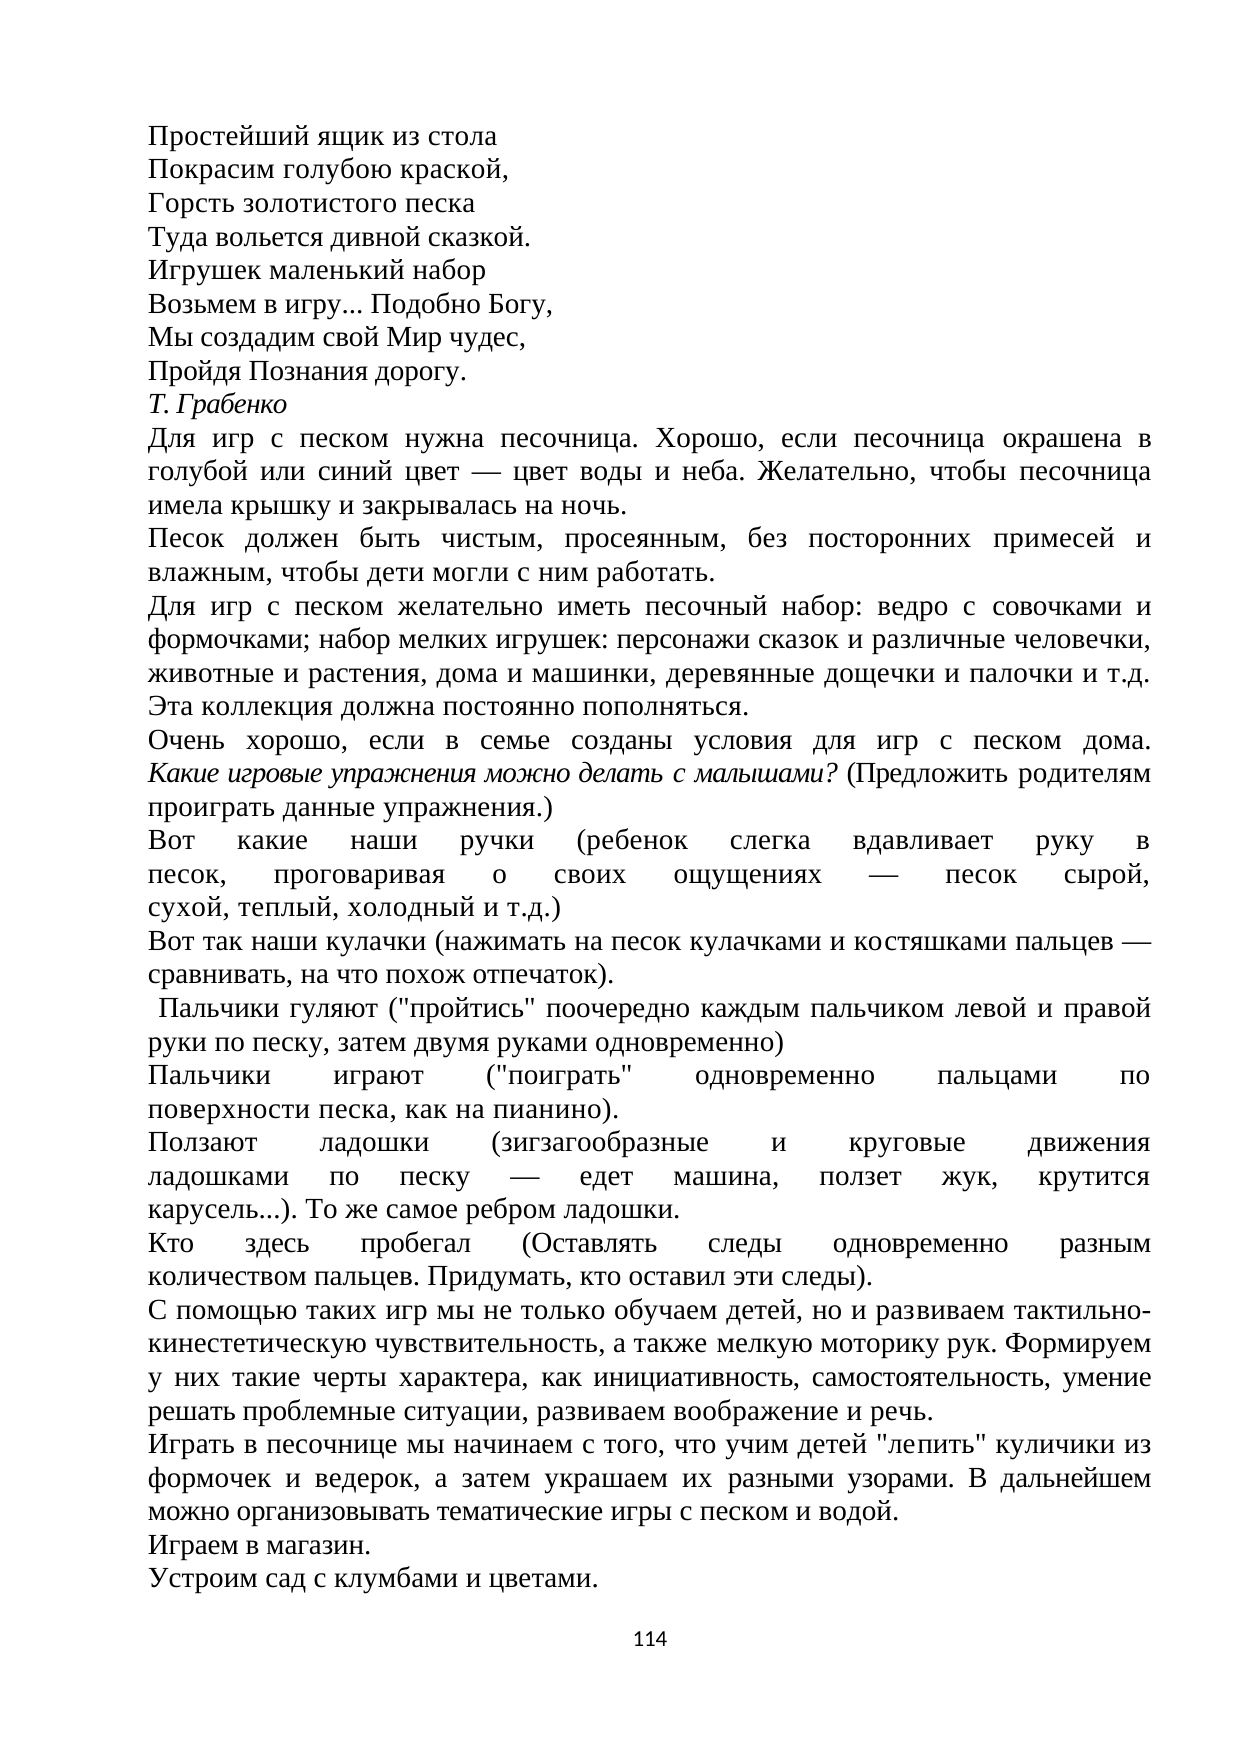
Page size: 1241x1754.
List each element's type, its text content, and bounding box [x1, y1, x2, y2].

text Простейший ящик из стола [148, 118, 1152, 152]
text Ползают ладошки (зигзагообразные и круговые движения ладошками по песку — едет машина, ползет жук, крутится карусель...). То же самое ребром ладошки. [148, 1124, 1152, 1225]
text Играем в магазин. [148, 1527, 1152, 1560]
text Вот так наши кулачки (нажимать на песок кулачками и костяшками пальцев — сравнивать, на что похож отпечаток). [148, 923, 1152, 990]
text Покрасим голубою краской, [148, 152, 1152, 185]
text Вот какие наши ручки (ребенок слегка вдавливает руку в песок, проговаривая о своих ощущениях — песок сырой, сухой, теплый, холодный и т.д.) [148, 822, 1152, 923]
text Игрушек маленький набор [148, 252, 1152, 286]
text Для игр с песком желательно иметь песочный набор: ведро с совочками и формочками; набор мелких игрушек: персонажи сказок и различные человечки, животные и растения, дома и машинки, деревянные дощечки и палочки и т.д. Эта коллекция должна постоянно пополняться. [148, 588, 1152, 722]
text Устроим сад с клумбами и цветами. [148, 1560, 1152, 1594]
text Пройдя Познания дорогу. [148, 353, 1152, 386]
text Играть в песочнице мы начинаем с того, что учим детей "лепить" куличики из формочек и ведерок, а затем украшаем их разными узорами. В дальнейшем можно организовывать тематические игры с песком и водой. [148, 1426, 1152, 1527]
text Пальчики играют ("поиграть" одновременно пальцами по поверхности песка, как на пианино). [148, 1057, 1152, 1124]
text Возьмем в игру... Подобно Богу, [148, 286, 1152, 319]
text Очень хорошо, если в семье созданы условия для игр с песком дома. Какие игровые упражнения можно делать с малышами? (Предложить родителям проиграть данные упражнения.) [148, 722, 1152, 822]
text С помощью таких игр мы не только обучаем детей, но и развиваем тактильно-кинестетическую чувствительность, а также мелкую моторику рук. Формируем у них такие черты характера, как инициативность, самостоятельность, умение решать проблемные ситуации, развиваем воображение и речь. [148, 1292, 1152, 1426]
text Т. Грабенко [148, 386, 1152, 420]
text Песок должен быть чистым, просеянным, без посторонних примесей и влажным, чтобы дети могли с ним работать. [148, 521, 1152, 588]
text Горсть золотистого песка [148, 185, 1152, 219]
text Для игр с песком нужна песочница. Хорошо, если песочница окрашена в голубой или синий цвет — цвет воды и неба. Желательно, чтобы песочница имела крышку и закрывалась на ночь. [148, 420, 1152, 521]
text Кто здесь пробегал (Оставлять следы одновременно разным количеством пальцев. Придумать, кто оставил эти следы). [148, 1225, 1152, 1292]
text Пальчики гуляют ("пройтись" поочередно каждым пальчиком левой и правой руки по песку, затем двумя руками одновременно) [148, 990, 1152, 1057]
text Мы создадим свой Мир чудес, [148, 319, 1152, 353]
text Туда вольется дивной сказкой. [148, 219, 1152, 252]
